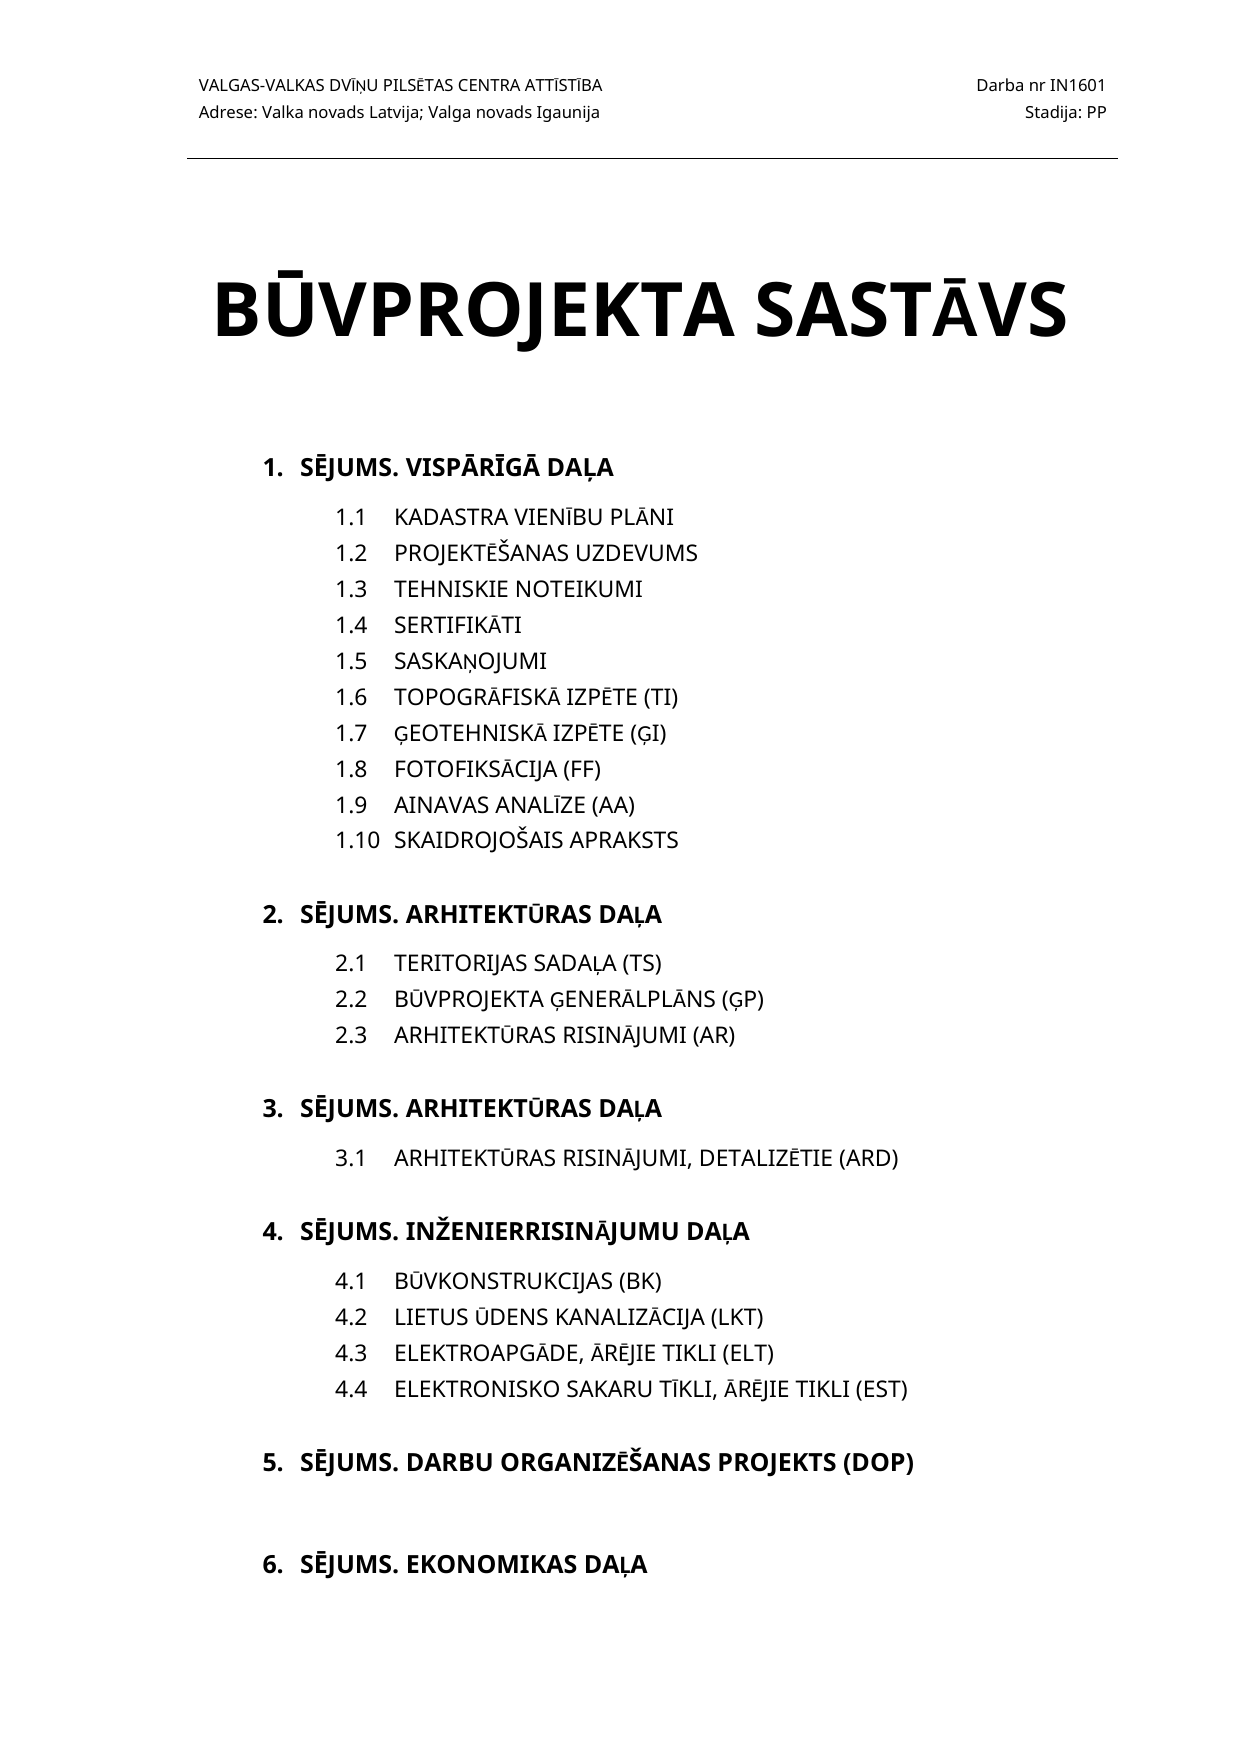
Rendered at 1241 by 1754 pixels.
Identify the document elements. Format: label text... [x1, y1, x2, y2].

list SASKAŅOJUMI [335, 645, 1092, 676]
list SĒJUMS. EKONOMIKAS DAĻA [262, 1547, 1092, 1581]
subtitle BŪVPROJEKTA SASTĀVS [187, 256, 1092, 358]
list ĢEOTEHNISKĀ IZPĒTE (ĢI) [335, 717, 1092, 748]
list SĒJUMS. INŽENIERRISINĀJUMU DAĻA [262, 1214, 1092, 1248]
list ELEKTROAPGĀDE, ĀRĒJIE TIKLI (ELT) [335, 1337, 1092, 1368]
list BŪVKONSTRUKCIJAS (BK) [335, 1265, 1092, 1296]
list SĒJUMS. VISPĀRĪGĀ DAĻA [262, 450, 1092, 484]
list LIETUS ŪDENS KANALIZĀCIJA (LKT) [335, 1301, 1092, 1332]
list TEHNISKIE NOTEIKUMI [335, 573, 1092, 604]
list SĒJUMS. DARBU ORGANIZĒŠANAS PROJEKTS (DOP) [262, 1445, 1092, 1479]
list BŪVPROJEKTA ĢENERĀLPLĀNS (ĢP) [335, 983, 1092, 1014]
list SĒJUMS. ARHITEKTŪRAS DAĻA [262, 896, 1092, 930]
list TOPOGRĀFISKĀ IZPĒTE (TI) [335, 681, 1092, 712]
list SKAIDROJOŠAIS APRAKSTS [335, 824, 1092, 856]
list TERITORIJAS SADAĻA (TS) [335, 947, 1092, 979]
list PROJEKTĒŠANAS UZDEVUMS [335, 537, 1092, 568]
list KADASTRA VIENĪBU PLĀNI [335, 501, 1092, 532]
list AINAVAS ANALĪZE (AA) [335, 788, 1092, 820]
list ARHITEKTŪRAS RISINĀJUMI, DETALIZĒTIE (ARD) [335, 1142, 1092, 1173]
list FOTOFIKSĀCIJA (FF) [335, 753, 1092, 784]
list ELEKTRONISKO SAKARU TĪKLI, ĀRĒJIE TIKLI (EST) [335, 1373, 1092, 1404]
list SĒJUMS. ARHITEKTŪRAS DAĻA [262, 1091, 1092, 1125]
list SERTIFIKĀTI [335, 609, 1092, 640]
list ARHITEKTŪRAS RISINĀJUMI (AR) [335, 1019, 1092, 1051]
